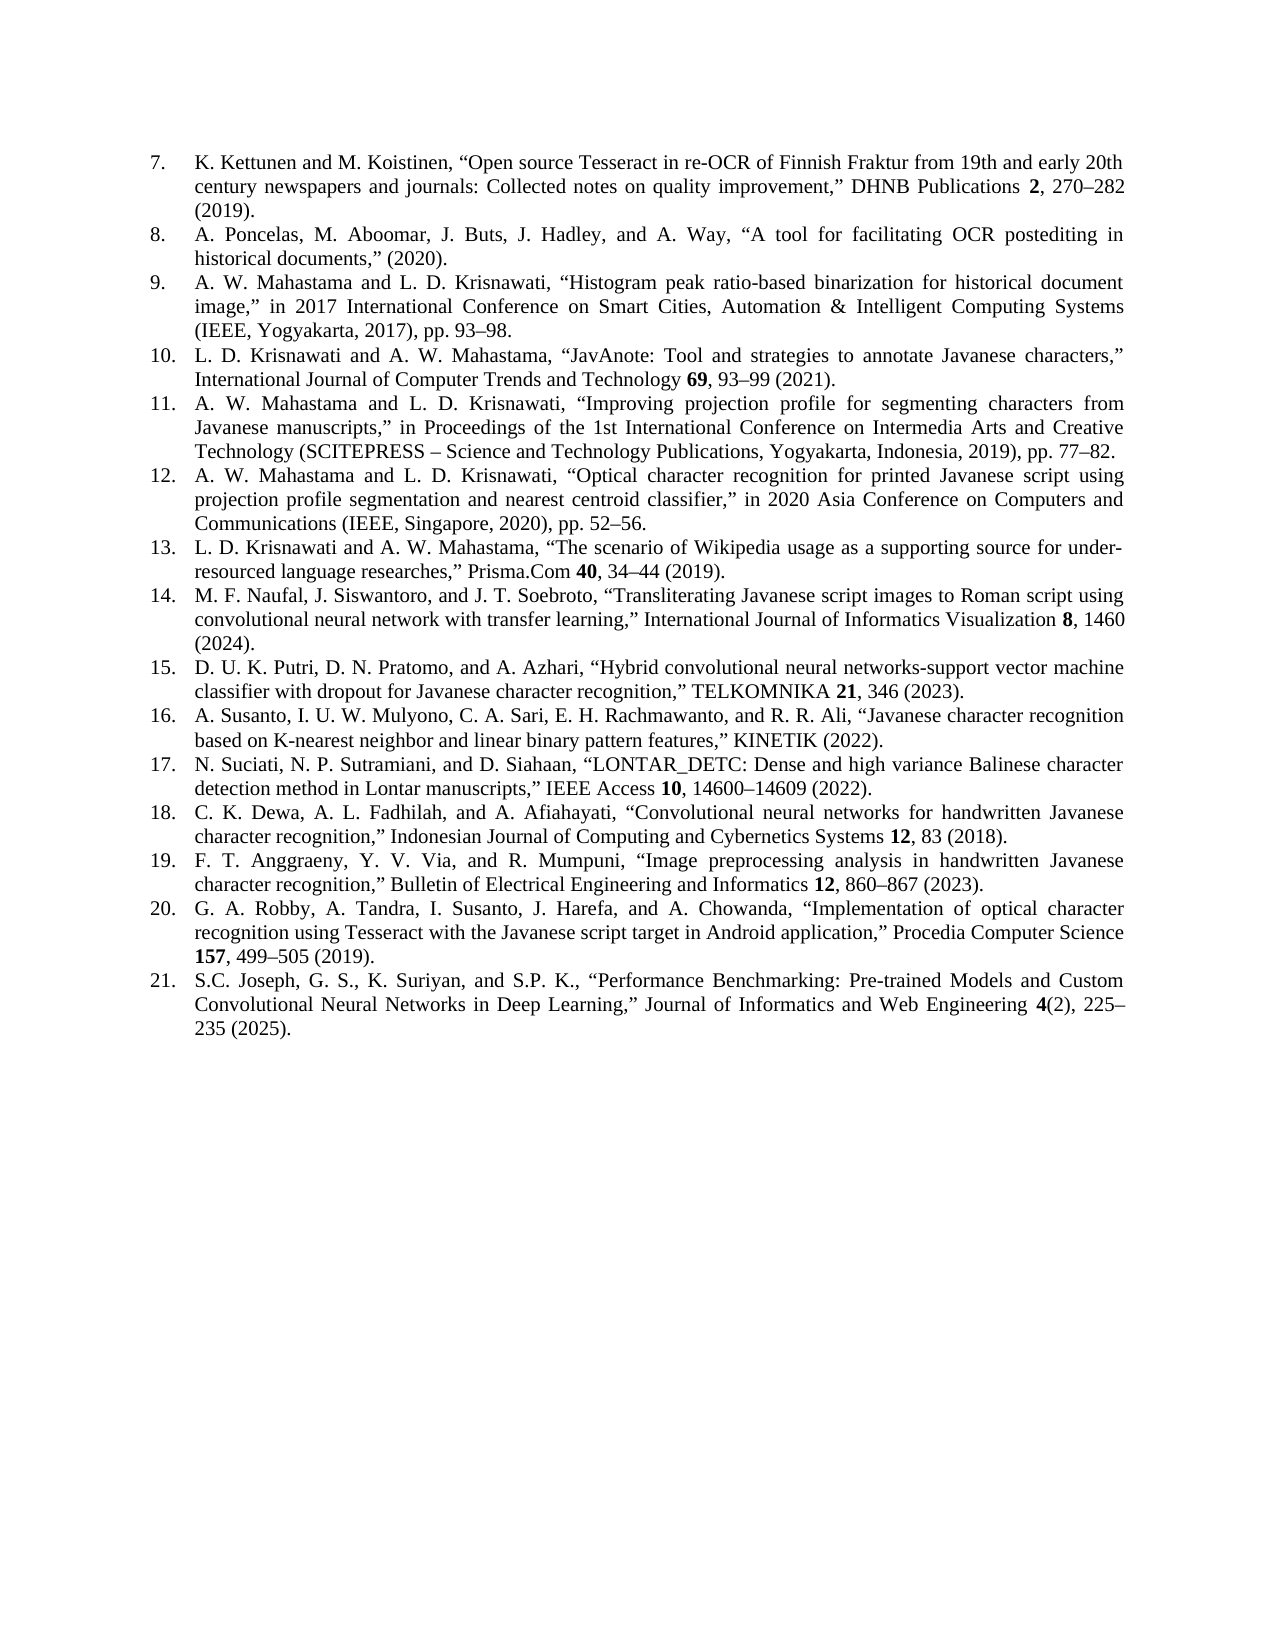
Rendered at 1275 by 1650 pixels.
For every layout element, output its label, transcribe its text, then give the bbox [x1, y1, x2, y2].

list A. W. Mahastama and L. D. Krisnawati, “Improving projection profile for segmenting characters from Javanese manuscripts,” in Proceedings of the 1st International Conference on Intermedia Arts and Creative Technology (SCITEPRESS – Science and Technology Publications, Yogyakarta, Indonesia, 2019), pp. 77–82. [150, 391, 1125, 463]
list A. W. Mahastama and L. D. Krisnawati, “Optical character recognition for printed Javanese script using projection profile segmentation and nearest centroid classifier,” in 2020 Asia Conference on Computers and Communications (IEEE, Singapore, 2020), pp. 52–56. [150, 463, 1125, 535]
list F. T. Anggraeny, Y. V. Via, and R. Mumpuni, “Image preprocessing analysis in handwritten Javanese character recognition,” Bulletin of Electrical Engineering and Informatics 12, 860–867 (2023). [150, 848, 1125, 896]
list G. A. Robby, A. Tandra, I. Susanto, J. Harefa, and A. Chowanda, “Implementation of optical character recognition using Tesseract with the Javanese script target in Android application,” Procedia Computer Science 157, 499–505 (2019). [150, 896, 1125, 968]
list A. Poncelas, M. Aboomar, J. Buts, J. Hadley, and A. Way, “A tool for facilitating OCR postediting in historical documents,” (2020). [150, 222, 1125, 270]
list K. Kettunen and M. Koistinen, “Open source Tesseract in re-OCR of Finnish Fraktur from 19th and early 20th century newspapers and journals: Collected notes on quality improvement,” DHNB Publications 2, 270–282 (2019). [150, 150, 1125, 222]
list A. W. Mahastama and L. D. Krisnawati, “Histogram peak ratio-based binarization for historical document image,” in 2017 International Conference on Smart Cities, Automation & Intelligent Computing Systems (IEEE, Yogyakarta, 2017), pp. 93–98. [150, 270, 1125, 342]
list N. Suciati, N. P. Sutramiani, and D. Siahaan, “LONTAR_DETC: Dense and high variance Balinese character detection method in Lontar manuscripts,” IEEE Access 10, 14600–14609 (2022). [150, 752, 1125, 800]
list L. D. Krisnawati and A. W. Mahastama, “The scenario of Wikipedia usage as a supporting source for under-resourced language researches,” Prisma.Com 40, 34–44 (2019). [150, 535, 1125, 583]
list M. F. Naufal, J. Siswantoro, and J. T. Soebroto, “Transliterating Javanese script images to Roman script using convolutional neural network with transfer learning,” International Journal of Informatics Visualization 8, 1460 (2024). [150, 583, 1125, 655]
list D. U. K. Putri, D. N. Pratomo, and A. Azhari, “Hybrid convolutional neural networks-support vector machine classifier with dropout for Javanese character recognition,” TELKOMNIKA 21, 346 (2023). [150, 655, 1125, 703]
list A. Susanto, I. U. W. Mulyono, C. A. Sari, E. H. Rachmawanto, and R. R. Ali, “Javanese character recognition based on K-nearest neighbor and linear binary pattern features,” KINETIK (2022). [150, 703, 1125, 752]
list S.C. Joseph, G. S., K. Suriyan, and S.P. K., “Performance Benchmarking: Pre-trained Models and Custom Convolutional Neural Networks in Deep Learning,” Journal of Informatics and Web Engineering 4(2), 225–235 (2025). [150, 968, 1125, 1040]
list L. D. Krisnawati and A. W. Mahastama, “JavAnote: Tool and strategies to annotate Javanese characters,” International Journal of Computer Trends and Technology 69, 93–99 (2021). [150, 342, 1125, 391]
list C. K. Dewa, A. L. Fadhilah, and A. Afiahayati, “Convolutional neural networks for handwritten Javanese character recognition,” Indonesian Journal of Computing and Cybernetics Systems 12, 83 (2018). [150, 800, 1125, 848]
